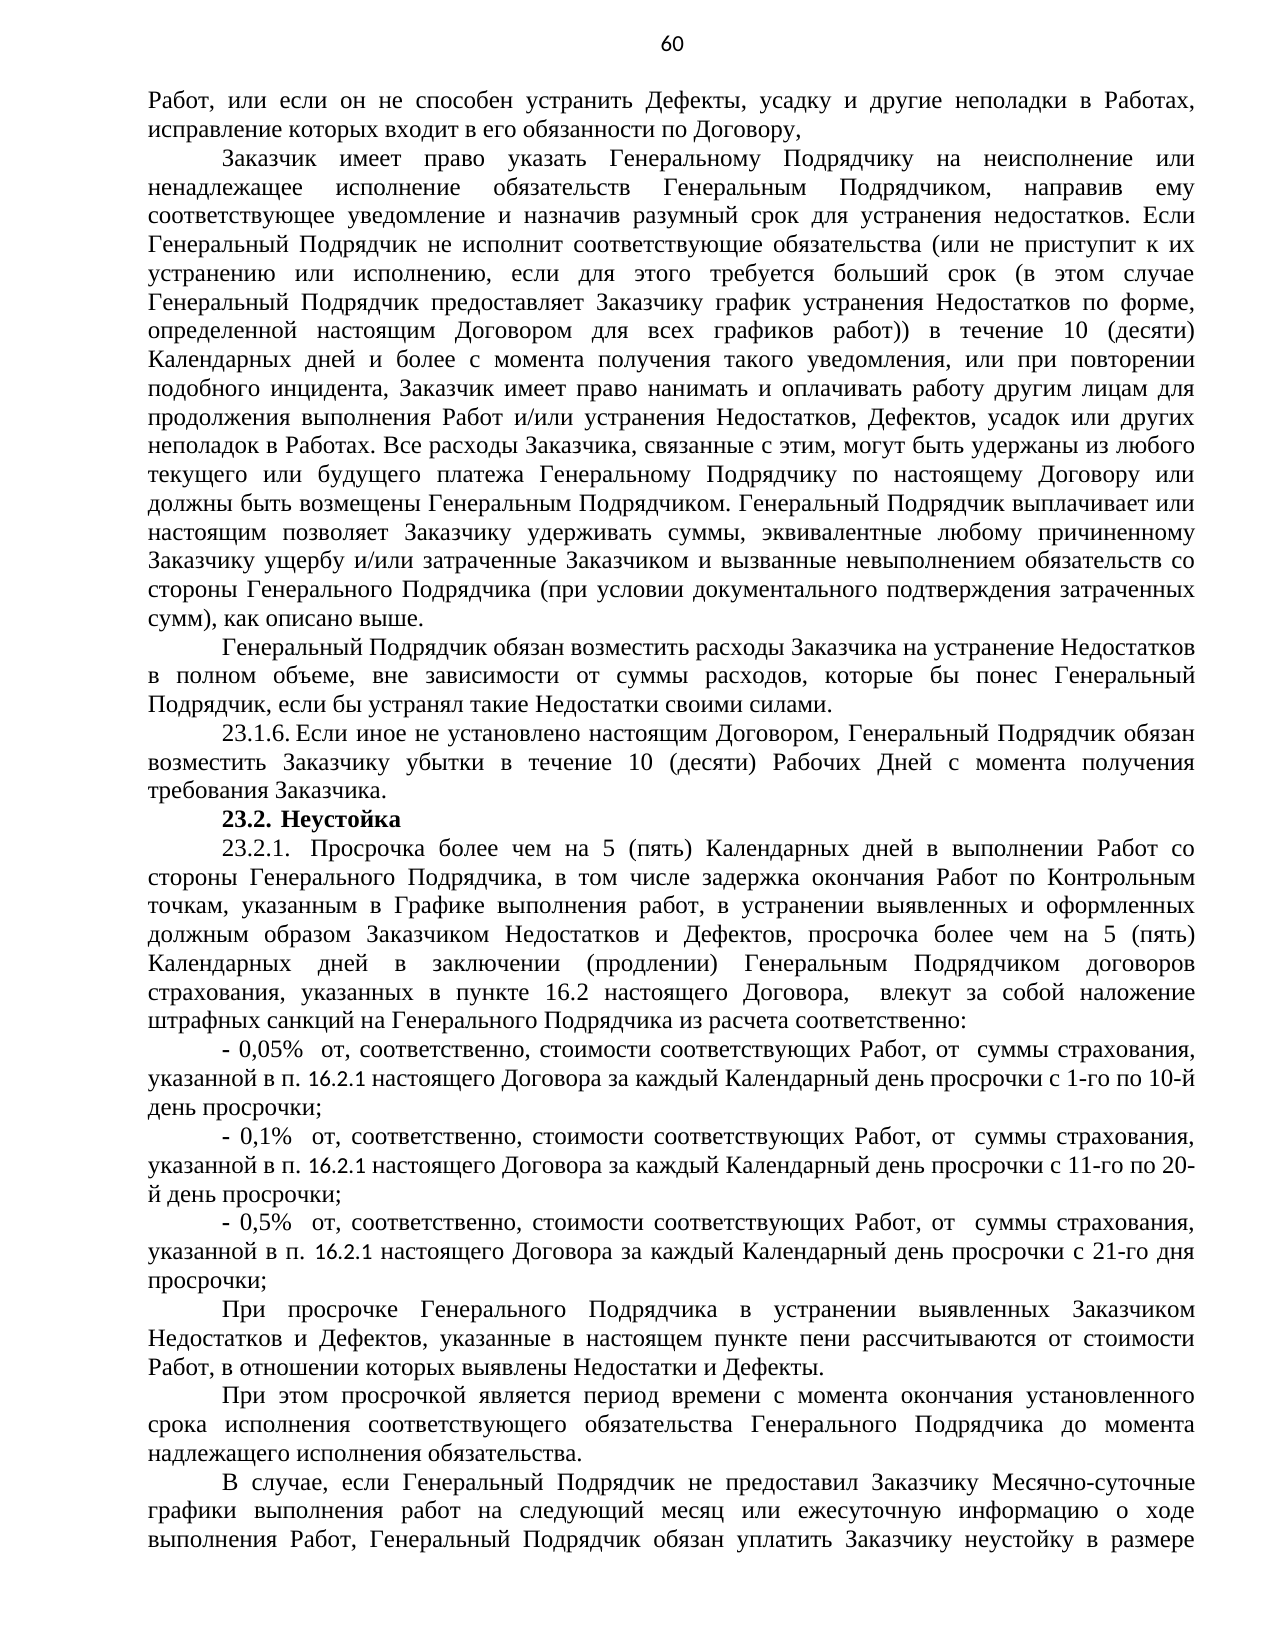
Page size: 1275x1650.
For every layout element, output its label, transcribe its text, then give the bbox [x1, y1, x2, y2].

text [148, 86, 1196, 143]
list - 0,1% от, соответственно, стоимости соответствующих Работ, от суммы страхования, указанной в п. 16.2.1 настоящего Договора за каждый Календарный день просрочки с 11-го по 20-й день просрочки; [148, 1121, 1196, 1207]
list Просрочка более чем на 5 (пять) Календарных дней в выполнении Работ со стороны Генерального Подрядчика, в том числе задержка окончания Работ по Контрольным точкам, указанным в Графике выполнения работ, в устранении выявленных и оформленных должным образом Заказчиком Недостатков и Дефектов, просрочка более чем на 5 (пять) Календарных дней в заключении (продлении) Генеральным Подрядчиком договоров страхования, указанных в пункте 16.2 настоящего Договора, влекут за собой наложение штрафных санкций на Генерального Подрядчика из расчета соответственно: [148, 833, 1196, 1034]
list При этом просрочкой является период времени с момента окончания установленного срока исполнения соответствующего обязательства Генерального Подрядчика до момента надлежащего исполнения обязательства. [148, 1380, 1196, 1467]
text Генеральный Подрядчик обязан возместить расходы Заказчика на устранение Недостатков в полном объеме, вне зависимости от суммы расходов, которые бы понес Генеральный Подрядчик, если бы устранял такие Недостатки своими силами. [148, 632, 1196, 718]
text Заказчик имеет право указать Генеральному Подрядчику на неисполнение или ненадлежащее исполнение обязательств Генеральным Подрядчиком, направив ему соответствующее уведомление и назначив разумный срок для устранения недостатков. Если Генеральный Подрядчик не исполнит соответствующие обязательства (или не приступит к их устранению или исполнению, если для этого требуется больший срок (в этом случае Генеральный Подрядчик предоставляет Заказчику график устранения Недостатков по форме, определенной настоящим Договором для всех графиков работ)) в течение 10 (десяти) Календарных дней и более с момента получения такого уведомления, или при повторении подобного инцидента, Заказчик имеет право нанимать и оплачивать работу другим лицам для продолжения выполнения Работ и/или устранения Недостатков, Дефектов, усадок или других неполадок в Работах. Все расходы Заказчика, связанные с этим, могут быть удержаны из любого текущего или будущего платежа Генеральному Подрядчику по настоящему Договору или должны быть возмещены Генеральным Подрядчиком. Генеральный Подрядчик выплачивает или настоящим позволяет Заказчику удерживать суммы, эквивалентные любому причиненному Заказчику ущербу и/или затраченные Заказчиком и вызванные невыполнением обязательств со стороны Генерального Подрядчика (при условии документального подтверждения затраченных сумм), как описано выше. [148, 143, 1196, 632]
list Неустойка [148, 804, 1196, 833]
list - 0,05% от, соответственно, стоимости соответствующих Работ, от суммы страхования, указанной в п. 16.2.1 настоящего Договора за каждый Календарный день просрочки с 1-го по 10-й день просрочки; [148, 1034, 1196, 1121]
list При просрочке Генерального Подрядчика в устранении выявленных Заказчиком Недостатков и Дефектов, указанные в настоящем пункте пени рассчитываются от стоимости Работ, в отношении которых выявлены Недостатки и Дефекты. [148, 1294, 1196, 1380]
list Если иное не установлено настоящим Договором, Генеральный Подрядчик обязан возместить Заказчику убытки в течение 10 (десяти) Рабочих Дней с момента получения требования Заказчика. [148, 718, 1196, 804]
list - 0,5% от, соответственно, стоимости соответствующих Работ, от суммы страхования, указанной в п. 16.2.1 настоящего Договора за каждый Календарный день просрочки с 21-го дня просрочки; [148, 1207, 1196, 1294]
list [148, 1467, 1196, 1553]
